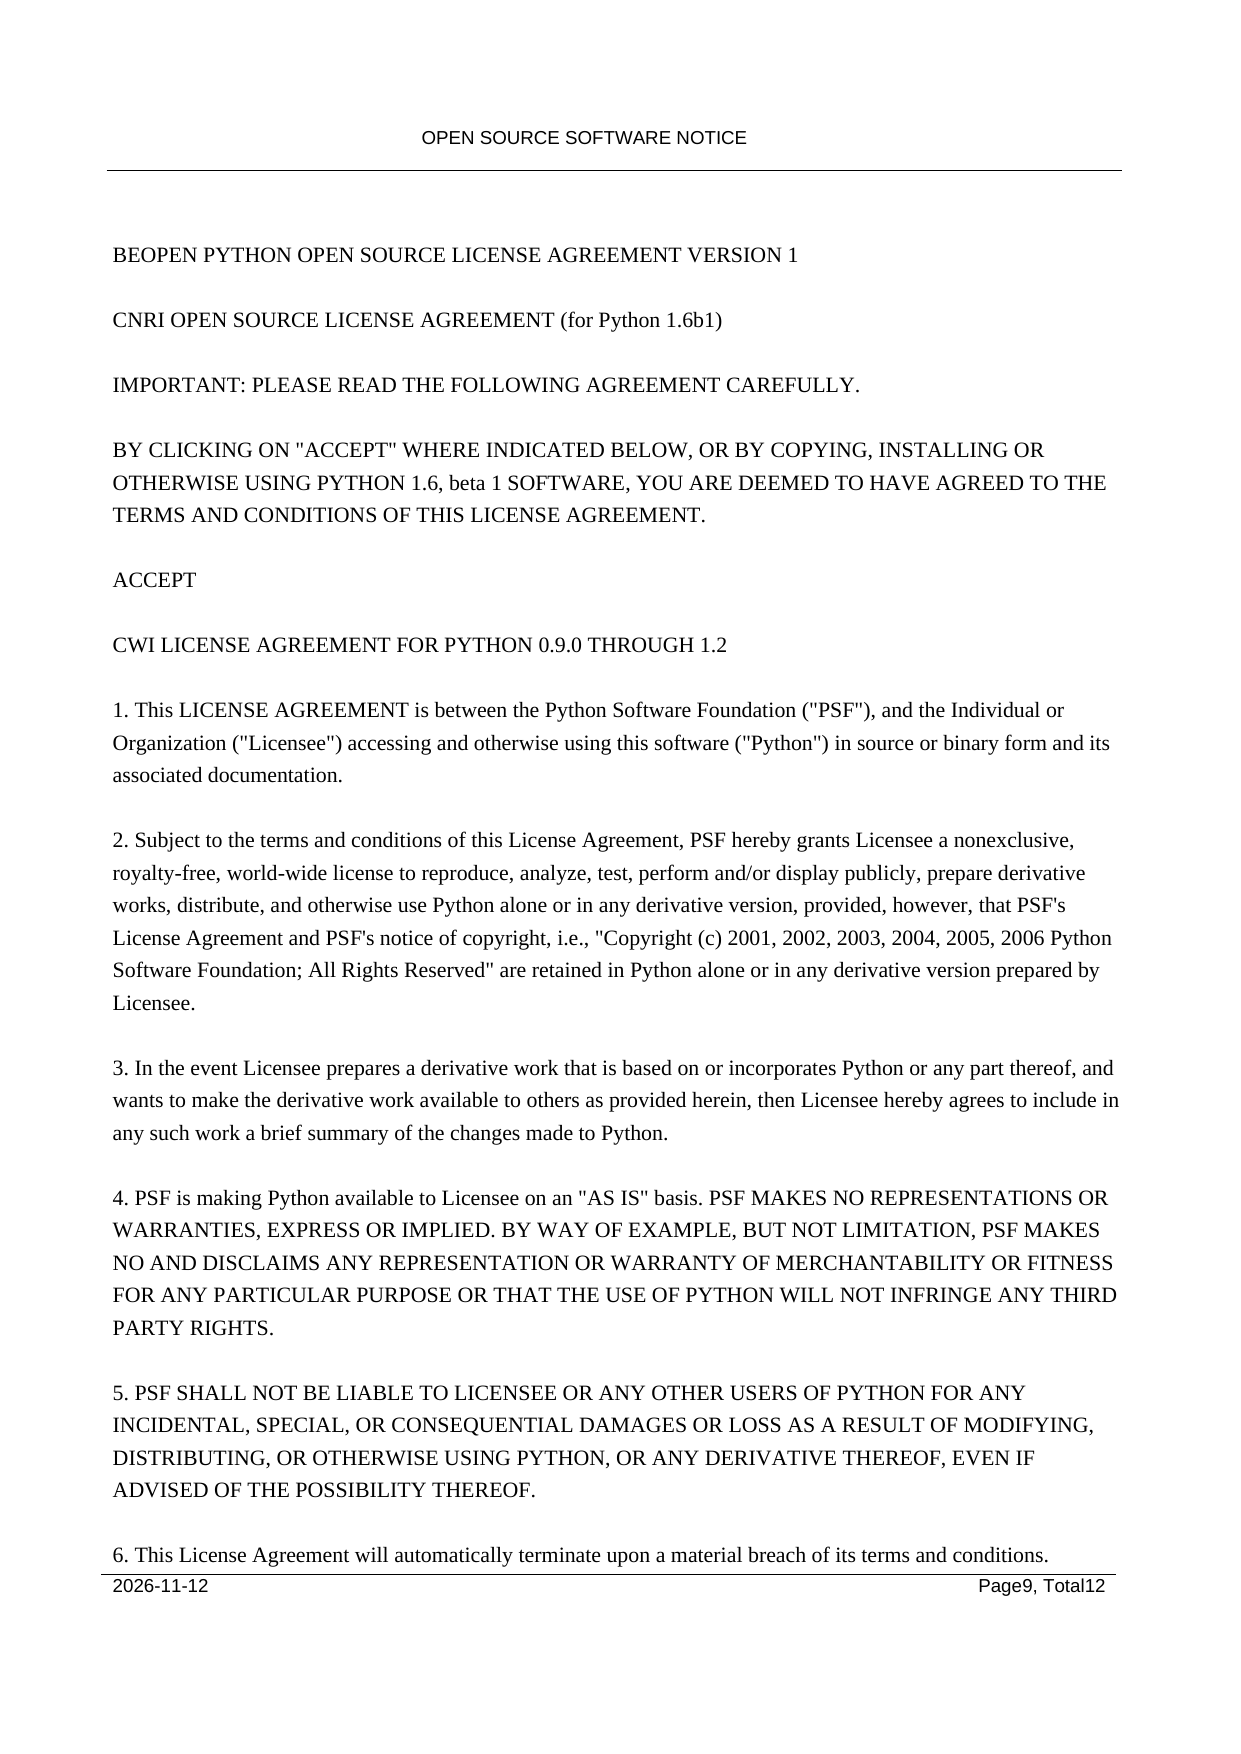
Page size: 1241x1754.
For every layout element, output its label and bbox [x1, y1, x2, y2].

text [112, 206, 1128, 1571]
